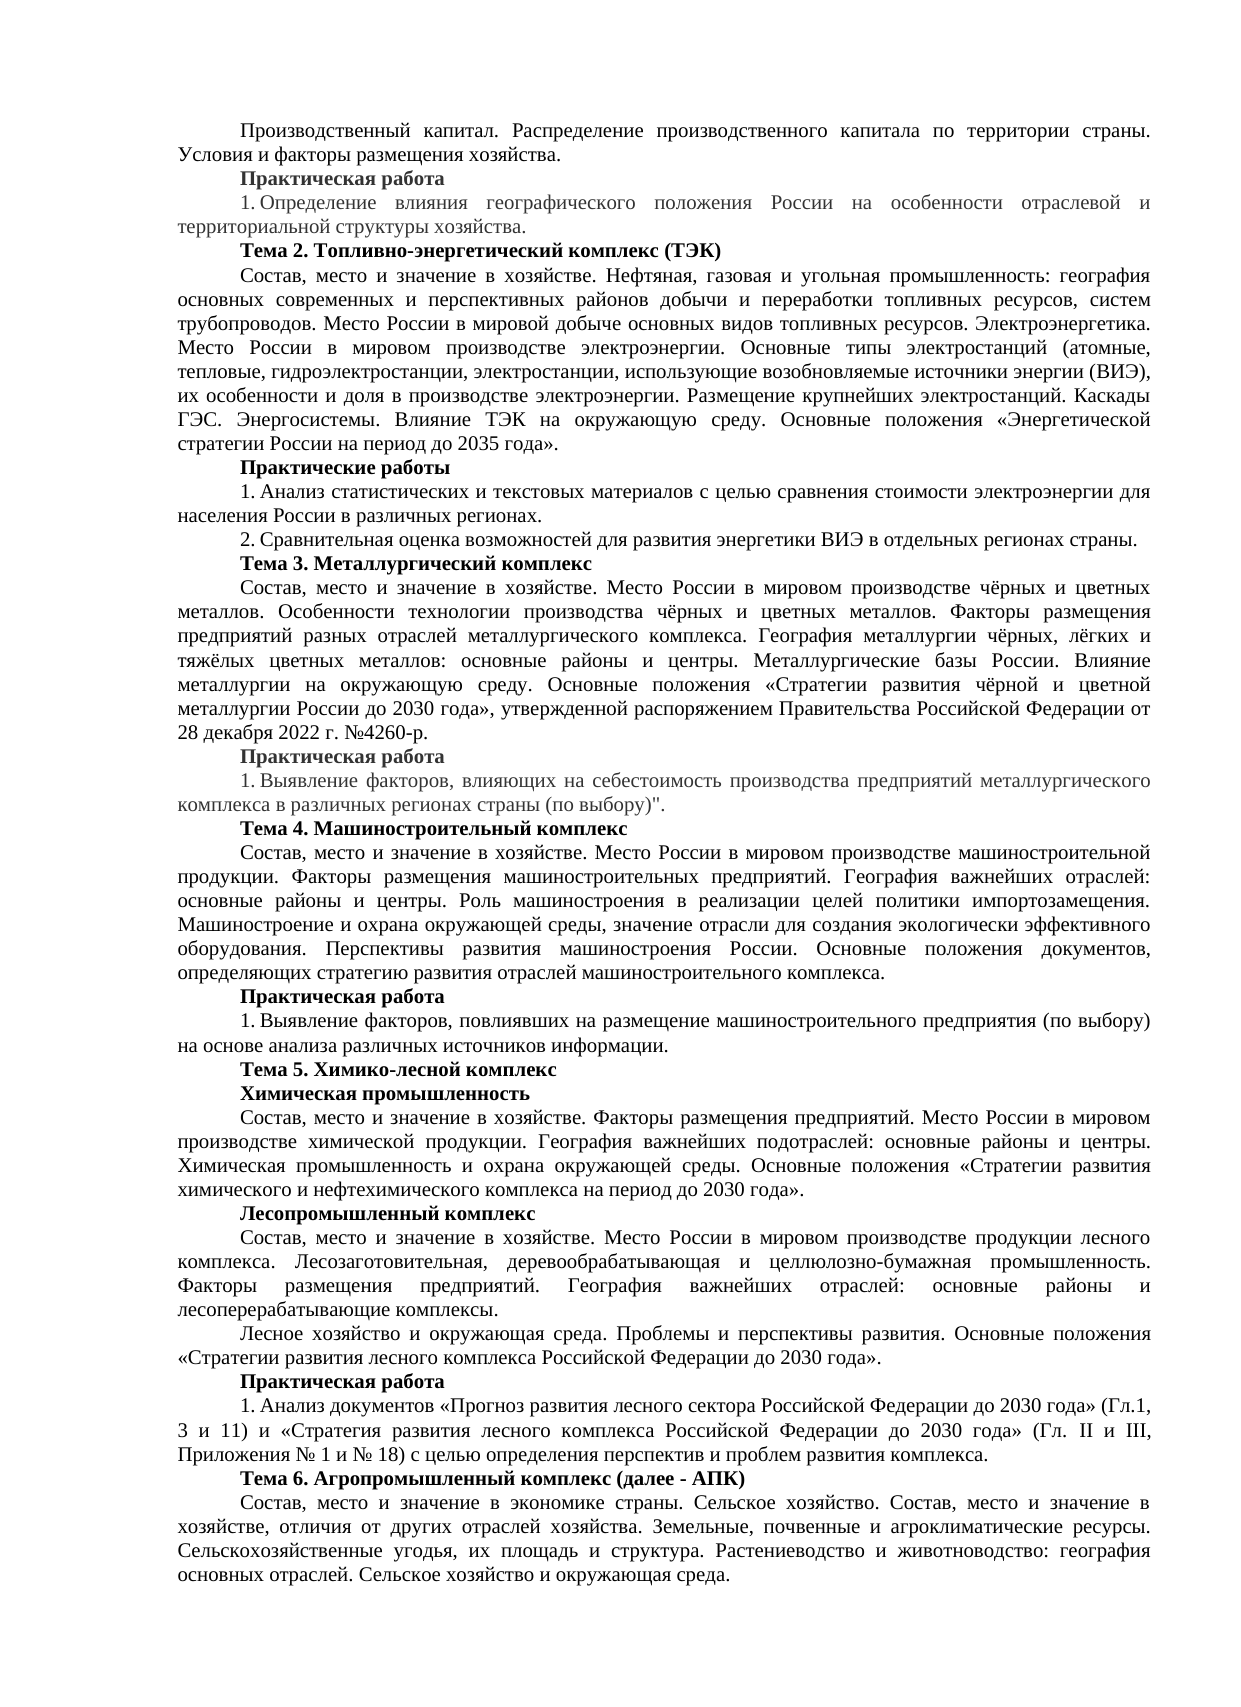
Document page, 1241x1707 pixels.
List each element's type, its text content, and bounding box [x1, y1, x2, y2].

text Практическая работа [177, 744, 1152, 768]
text Состав, место и значение в хозяйстве. Место России в мировом производстве машиностроительной продукции. Факторы размещения машиностроительных предприятий. География важнейших отраслей: основные районы и центры. Роль машиностроения в реализации целей политики импортозамещения. Машиностроение и охрана окружающей среды, значение отрасли для создания экологически эффективного оборудования. Перспективы развития машиностроения России. Основные положения документов, определяющих стратегию развития отраслей машиностроительного комплекса. [177, 840, 1152, 984]
text Состав, место и значение в хозяйстве. Место России в мировом производстве чёрных и цветных металлов. Особенности технологии производства чёрных и цветных металлов. Факторы размещения предприятий разных отраслей металлургического комплекса. География металлургии чёрных, лёгких и тяжёлых цветных металлов: основные районы и центры. Металлургические базы России. Влияние металлургии на окружающую среду. Основные положения «Стратегии развития чёрной и цветной металлургии России до 2030 года», утвержденной распоряжением Правительства Российской Федерации от 28 декабря 2022 г. №4260-р. [177, 575, 1152, 744]
text 1. Выявление факторов, влияющих на себестоимость производства предприятий металлургического комплекса в различных регионах страны (по выбору)". [177, 768, 1152, 816]
text 2. Сравнительная оценка возможностей для развития энергетики ВИЭ в отдельных регионах страны. [177, 527, 1152, 551]
text Практические работы [177, 455, 1152, 479]
text 1. Анализ статистических и текстовых материалов с целью сравнения стоимости электроэнергии для населения России в различных регионах. [177, 479, 1152, 527]
text Химическая промышленность [177, 1081, 1152, 1105]
text Состав, место и значение в хозяйстве. Факторы размещения предприятий. Место России в мировом производстве химической продукции. География важнейших подотраслей: основные районы и центры. Химическая промышленность и охрана окружающей среды. Основные положения «Стратегии развития химического и нефтехимического комплекса на период до 2030 года». [177, 1105, 1152, 1201]
text Производственный капитал. Распределение производственного капитала по территории страны. Условия и факторы размещения хозяйства. [177, 118, 1152, 166]
text 1. Анализ документов «Прогноз развития лесного сектора Российской Федерации до 2030 года» (Гл.1, 3 и 11) и «Стратегия развития лесного комплекса Российской Федерации до 2030 года» (Гл. II и III, Приложения № 1 и № 18) с целью определения перспектив и проблем развития комплекса. [177, 1393, 1152, 1466]
text Тема 5. Химико-лесной комплекс [177, 1057, 1152, 1081]
text Тема 4. Машиностроительный комплекс [177, 816, 1152, 840]
text Лесопромышленный комплекс [177, 1201, 1152, 1225]
text Практическая работа [177, 1369, 1152, 1393]
text 1. Выявление факторов, повлиявших на размещение машиностроительного предприятия (по выбору) на основе анализа различных источников информации. [177, 1008, 1152, 1057]
text Состав, место и значение в экономике страны. Сельское хозяйство. Состав, место и значение в хозяйстве, отличия от других отраслей хозяйства. Земельные, почвенные и агроклиматические ресурсы. Сельскохозяйственные угодья, их площадь и структура. Растениеводство и животноводство: география основных отраслей. Сельское хозяйство и окружающая среда. [177, 1490, 1152, 1586]
text Тема 6. Агропромышленный комплекс (далее - АПК) [177, 1466, 1152, 1490]
text Состав, место и значение в хозяйстве. Нефтяная, газовая и угольная промышленность: география основных современных и перспективных районов добычи и переработки топливных ресурсов, систем трубопроводов. Место России в мировой добыче основных видов топливных ресурсов. Электроэнергетика. Место России в мировом производстве электроэнергии. Основные типы электростанций (атомные, тепловые, гидроэлектростанции, электростанции, использующие возобновляемые источники энергии (ВИЭ), их особенности и доля в производстве электроэнергии. Размещение крупнейших электростанций. Каскады ГЭС. Энергосистемы. Влияние ТЭК на окружающую среду. Основные положения «Энергетической стратегии России на период до 2035 года». [177, 262, 1152, 455]
text Практическая работа [177, 984, 1152, 1008]
text Состав, место и значение в хозяйстве. Место России в мировом производстве продукции лесного комплекса. Лесозаготовительная, деревообрабатывающая и целлюлозно-бумажная промышленность. Факторы размещения предприятий. География важнейших отраслей: основные районы и лесоперерабатывающие комплексы. [177, 1225, 1152, 1321]
text Тема 2. Топливно-энергетический комплекс (ТЭК) [177, 238, 1152, 262]
text Лесное хозяйство и окружающая среда. Проблемы и перспективы развития. Основные положения «Стратегии развития лесного комплекса Российской Федерации до 2030 года». [177, 1321, 1152, 1369]
text Тема 3. Металлургический комплекс [177, 551, 1152, 575]
text Практическая работа [177, 166, 1152, 190]
text 1. Определение влияния географического положения России на особенности отраслевой и территориальной структуры хозяйства. [177, 190, 1152, 238]
